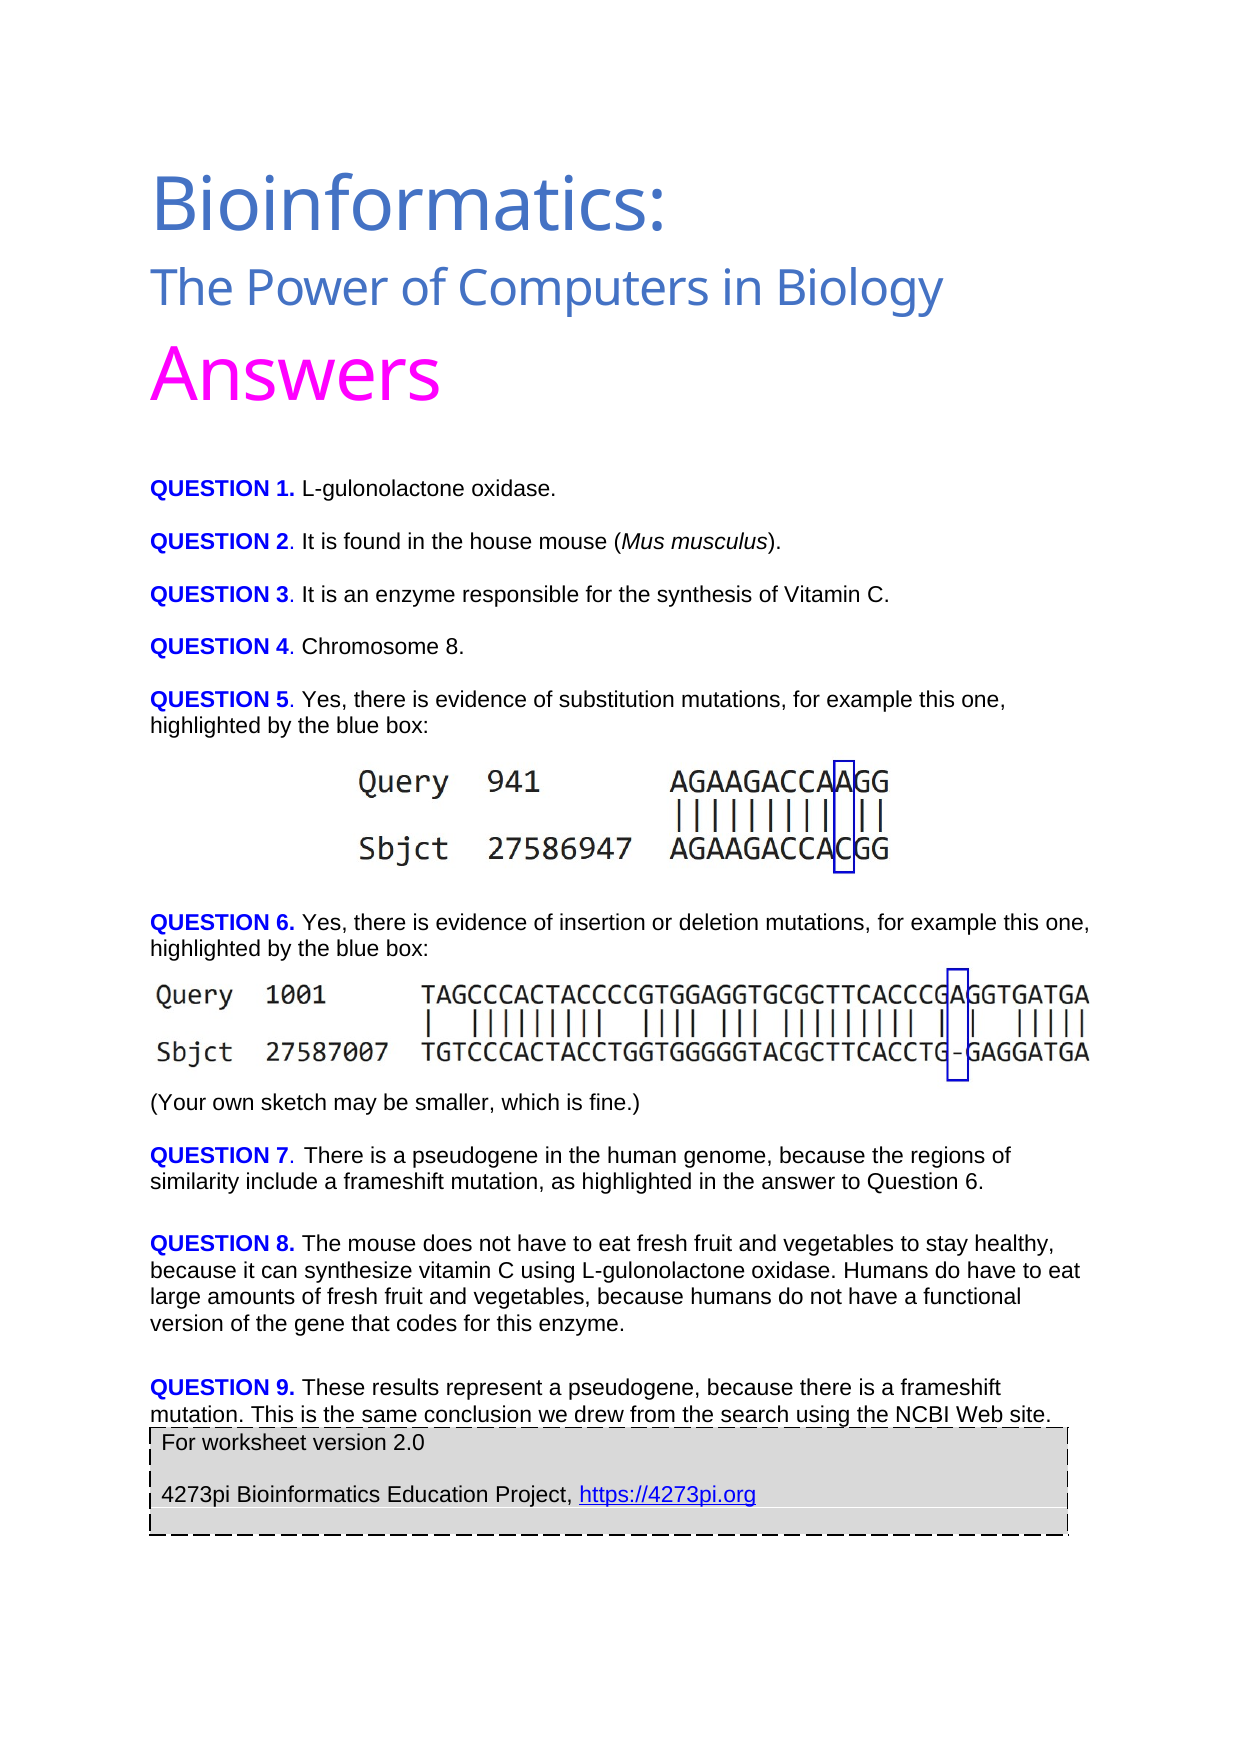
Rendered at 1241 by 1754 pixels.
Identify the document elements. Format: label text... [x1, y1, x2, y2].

title Answers [150, 320, 1090, 422]
table_header For worksheet version 2.0 [150, 1427, 1068, 1455]
text QUESTION 1. L-gulonolactone oxidase. [150, 475, 1090, 502]
text QUESTION 4. Chromosome 8. [150, 633, 1090, 660]
table_cell [150, 1508, 1068, 1534]
title Bioinformatics: [150, 150, 1090, 252]
text QUESTION 2. It is found in the house mouse (Mus musculus). [150, 528, 1090, 554]
text (Your own sketch may be smaller, which is fine.) [150, 1089, 1090, 1115]
text QUESTION 5. Yes, there is evidence of substitution mutations, for example this one, highlighted by the blue box: [150, 686, 1090, 739]
text QUESTION 9. These results represent a pseudogene, because there is a frameshift mutation. This is the same conclusion we drew from the search using the NCBI Web site. [150, 1374, 1090, 1427]
text QUESTION 7. There is a pseudogene in the human genome, because the regions of similarity include a frameshift mutation, as highlighted in the answer to Question 6. [150, 1142, 1090, 1194]
table_cell 4273pi Bioinformatics Education Project, https://4273pi.org [150, 1455, 1068, 1507]
text QUESTION 6. Yes, there is evidence of insertion or deletion mutations, for example this one, highlighted by the blue box: [150, 909, 1090, 961]
text QUESTION 3. It is an enzyme responsible for the synthesis of Vitamin C. [150, 581, 1090, 607]
text QUESTION 8. The mouse does not have to eat fresh fruit and vegetables to stay healthy, because it can synthesize vitamin C using L-gulonolactone oxidase. Humans do have to eat large amounts of fresh fruit and vegetables, because humans do not have a functional version of the gene that codes for this enzyme. [150, 1230, 1090, 1336]
picture [150, 961, 1090, 1089]
title The Power of Computers in Biology [150, 252, 1090, 320]
picture [150, 750, 1090, 883]
